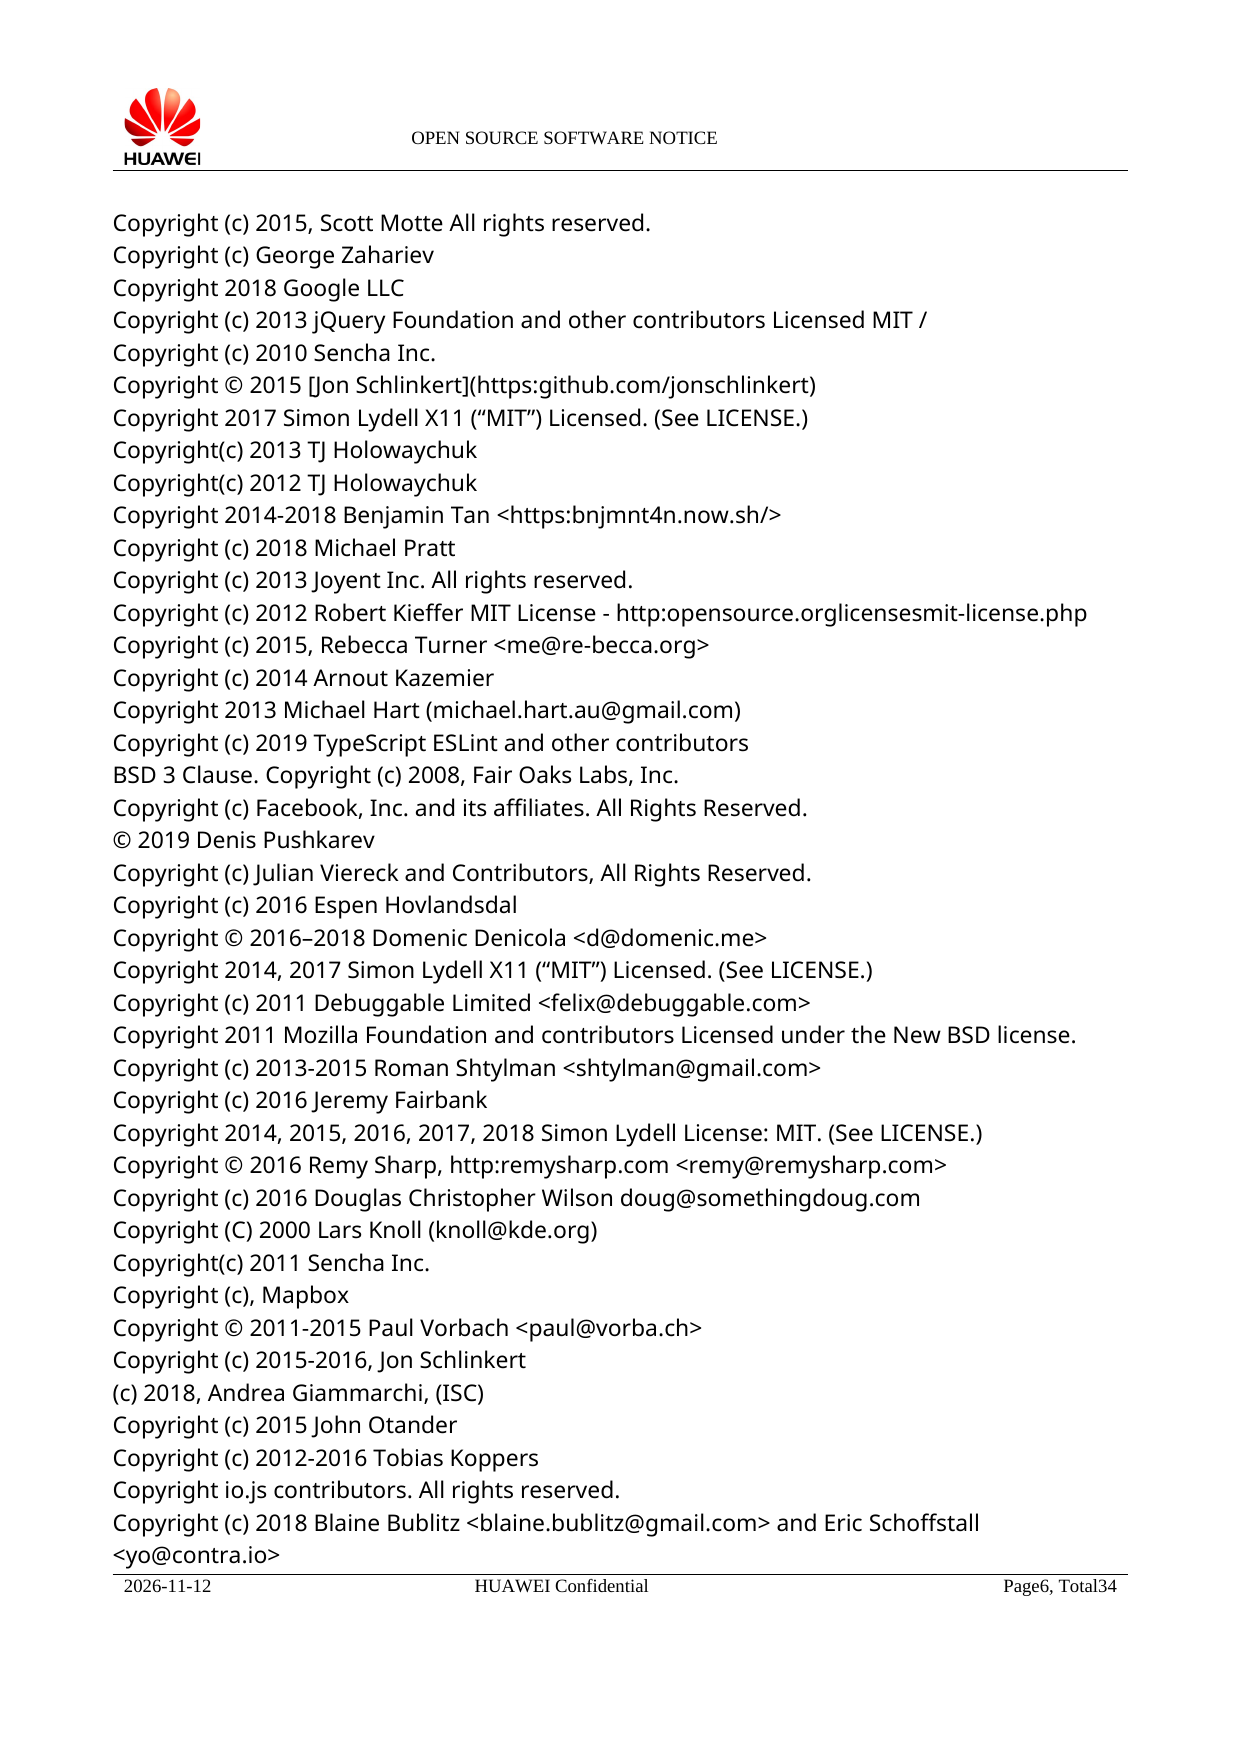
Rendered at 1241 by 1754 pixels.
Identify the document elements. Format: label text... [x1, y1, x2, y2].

picture [124, 88, 201, 165]
